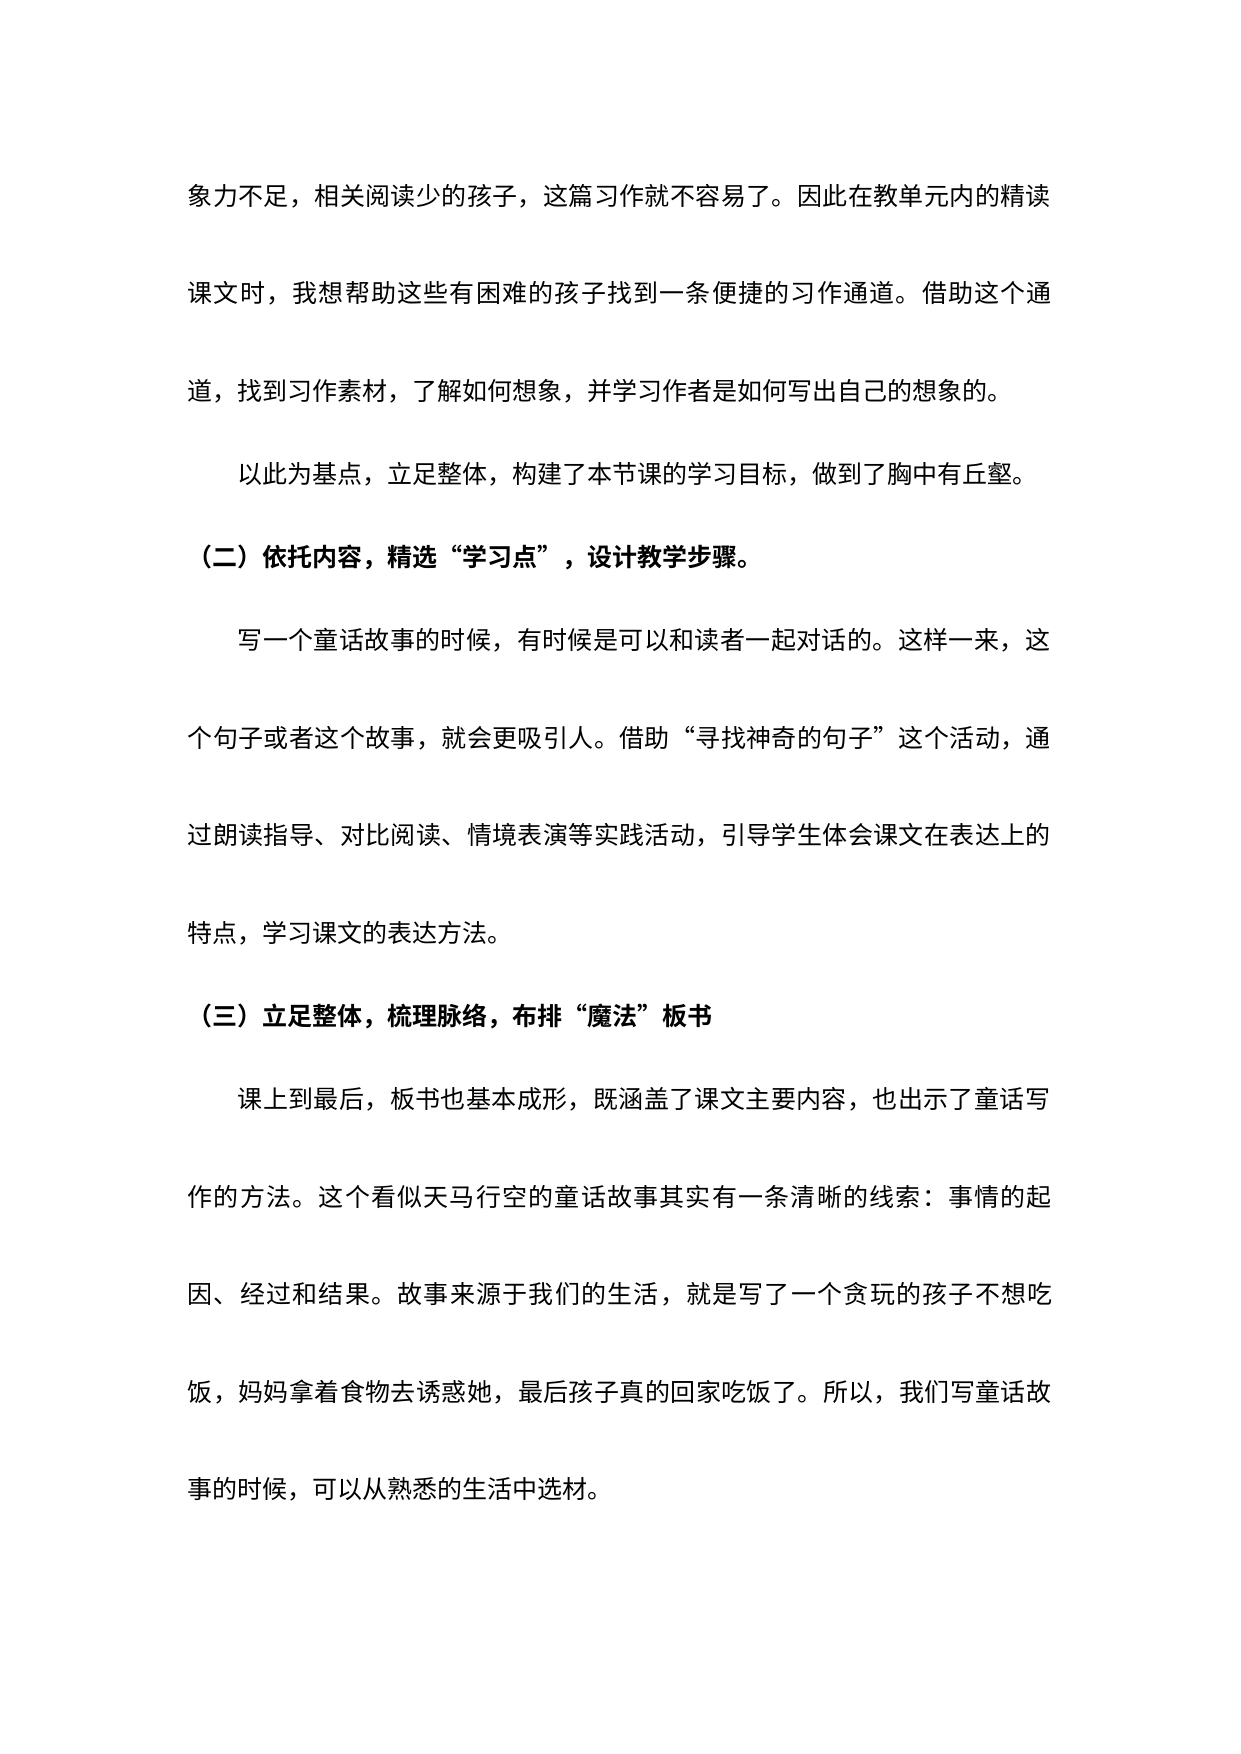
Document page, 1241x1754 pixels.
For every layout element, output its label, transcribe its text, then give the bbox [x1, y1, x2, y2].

list 以此为基点，立足整体，构建了本节课的学习目标，做到了胸中有丘壑。 [187, 440, 1053, 505]
list （二）依托内容，精选“学习点”，设计教学步骤。 [187, 523, 1053, 588]
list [187, 162, 1053, 422]
list （三）立足整体，梳理脉络，布排“魔法”板书 [187, 982, 1053, 1047]
list 写一个童话故事的时候，有时候是可以和读者一起对话的。这样一来，这个句子或者这个故事，就会更吸引人。借助“寻找神奇的句子”这个活动，通过朗读指导、对比阅读、情境表演等实践活动，引导学生体会课文在表达上的特点，学习课文的表达方法。 [187, 606, 1053, 964]
list 课上到最后，板书也基本成形，既涵盖了课文主要内容，也出示了童话写作的方法。这个看似天马行空的童话故事其实有一条清晰的线索：事情的起因、经过和结果。故事来源于我们的生活，就是写了一个贪玩的孩子不想吃饭，妈妈拿着食物去诱惑她，最后孩子真的回家吃饭了。所以，我们写童话故事的时候，可以从熟悉的生活中选材。 [187, 1065, 1053, 1520]
